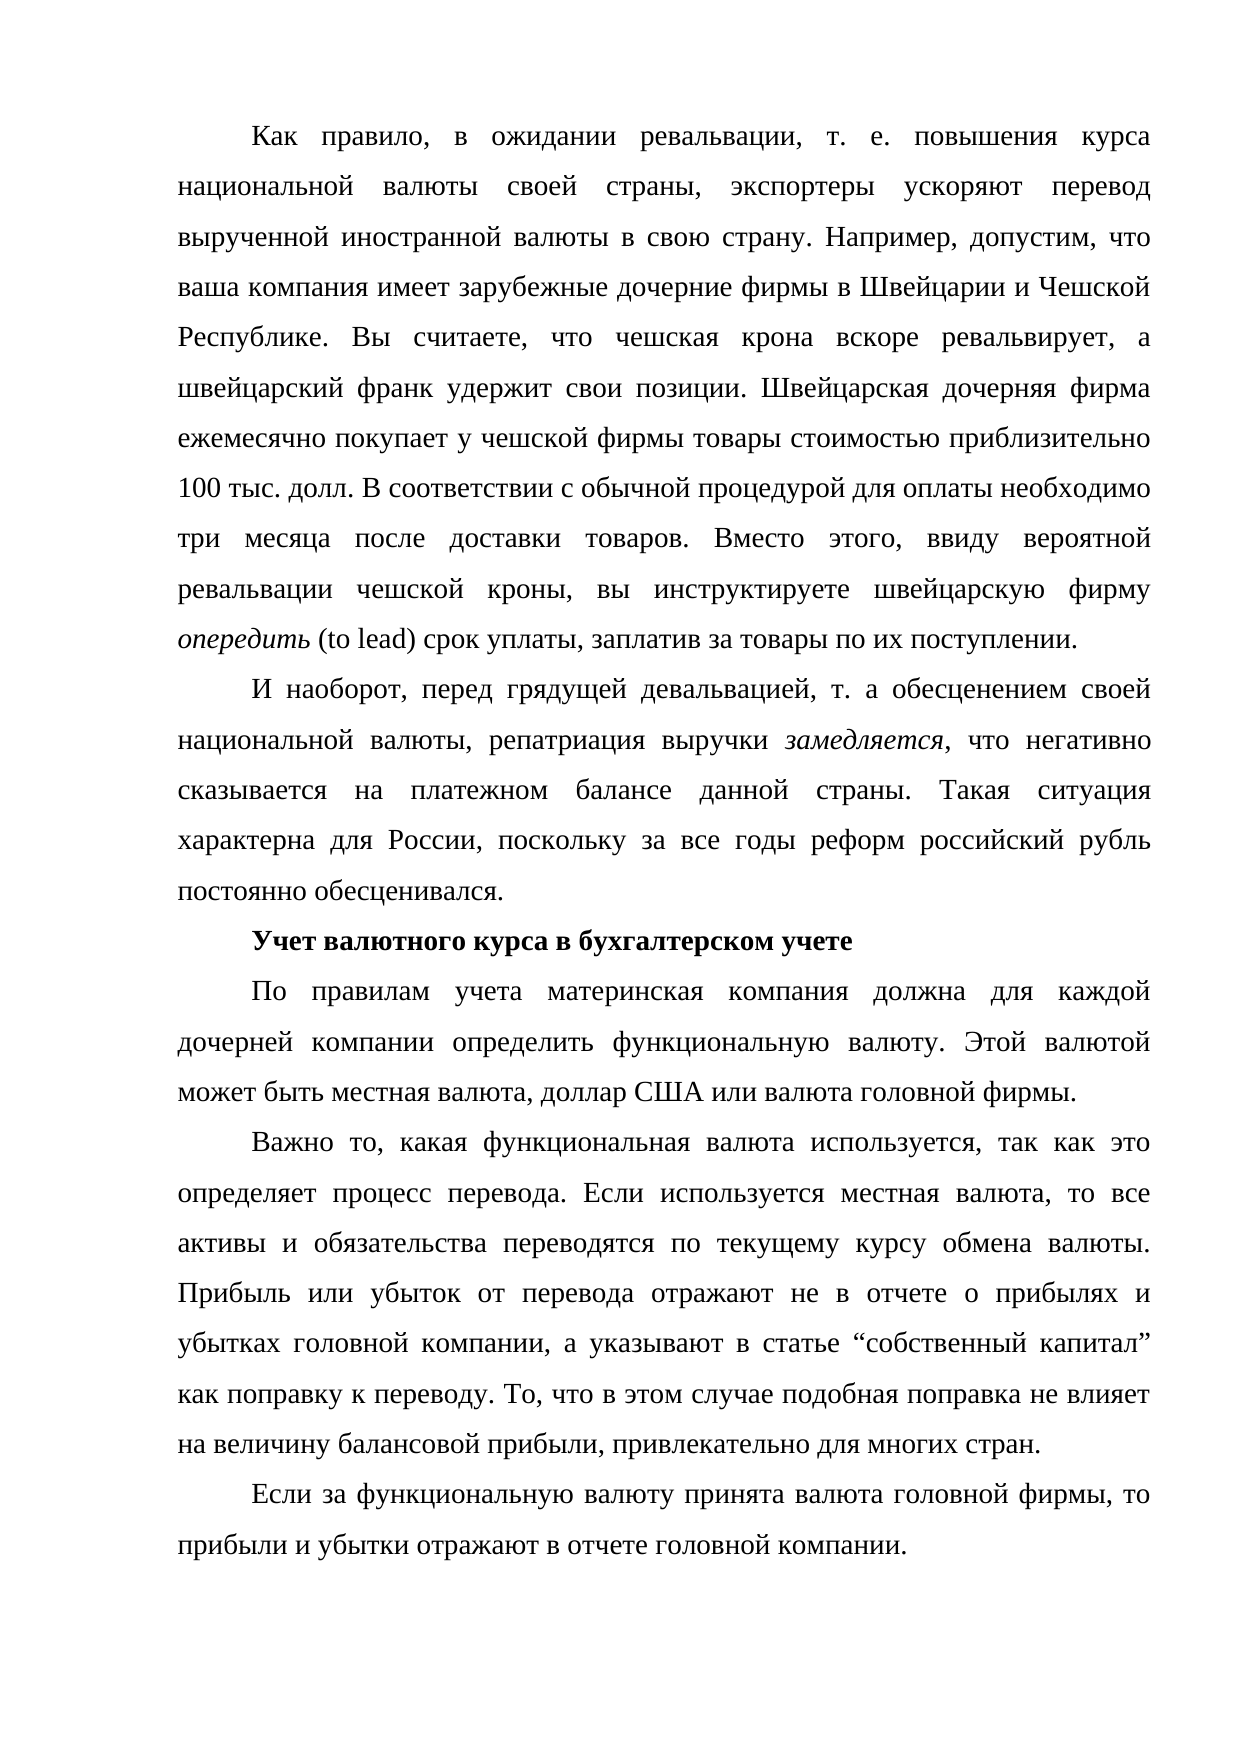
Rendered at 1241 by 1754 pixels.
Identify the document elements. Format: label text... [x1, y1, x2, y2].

text По правилам учета материнская компания должна для каждой дочерней компании определить функциональную валюту. Этой валютой может быть местная валюта, доллар США или валюта головной фирмы. [177, 973, 1152, 1108]
text Учет валютного курса в бухгалтерском учете [177, 923, 1152, 957]
text Если за функциональную валюту принята валюта головной фирмы, то прибыли и убытки отражают в отчете головной компании. [177, 1477, 1152, 1560]
text И наоборот, перед грядущей девальвацией, т. а обесценением своей национальной валюты, репатриация выручки замедляется, что негативно сказывается на платежном балансе данной страны. Такая ситуация характерна для России, поскольку за все годы реформ российский рубль постоянно обесценивался. [177, 672, 1152, 906]
text Как правило, в ожидании ревальвации, т. е. повышения курса национальной валюты своей страны, экспортеры ускоряют перевод вырученной иностранной валюты в свою страну. Например, допустим, что ваша компания имеет зарубежные дочерние фирмы в Швейцарии и Чешской Республике. Вы считаете, что чешская крона вскоре ревальвирует, а швейцарский франк удержит свои позиции. Швейцарская дочерняя фирма ежемесячно покупает у чешской фирмы товары стоимостью приблизительно 100 тыс. долл. В соответствии с обычной процедурой для оплаты необходимо три месяца после доставки товаров. Вместо этого, ввиду вероятной ревальвации чешской кроны, вы инструктируете швейцарскую фирму опередить (to lead) срок уплаты, заплатив за товары по их поступлении. [177, 118, 1152, 655]
text Важно то, какая функциональная валюта используется, так как это определяет процесс перевода. Если используется местная валюта, то все активы и обязательства переводятся по текущему курсу обмена валюты. Прибыль или убыток от перевода отражают не в отчете о прибылях и убытках головной компании, а указывают в статье “собственный капитал” как поправку к переводу. То, что в этом случае подобная поправка не влияет на величину балансовой прибыли, привлекательно для многих стран. [177, 1124, 1152, 1460]
